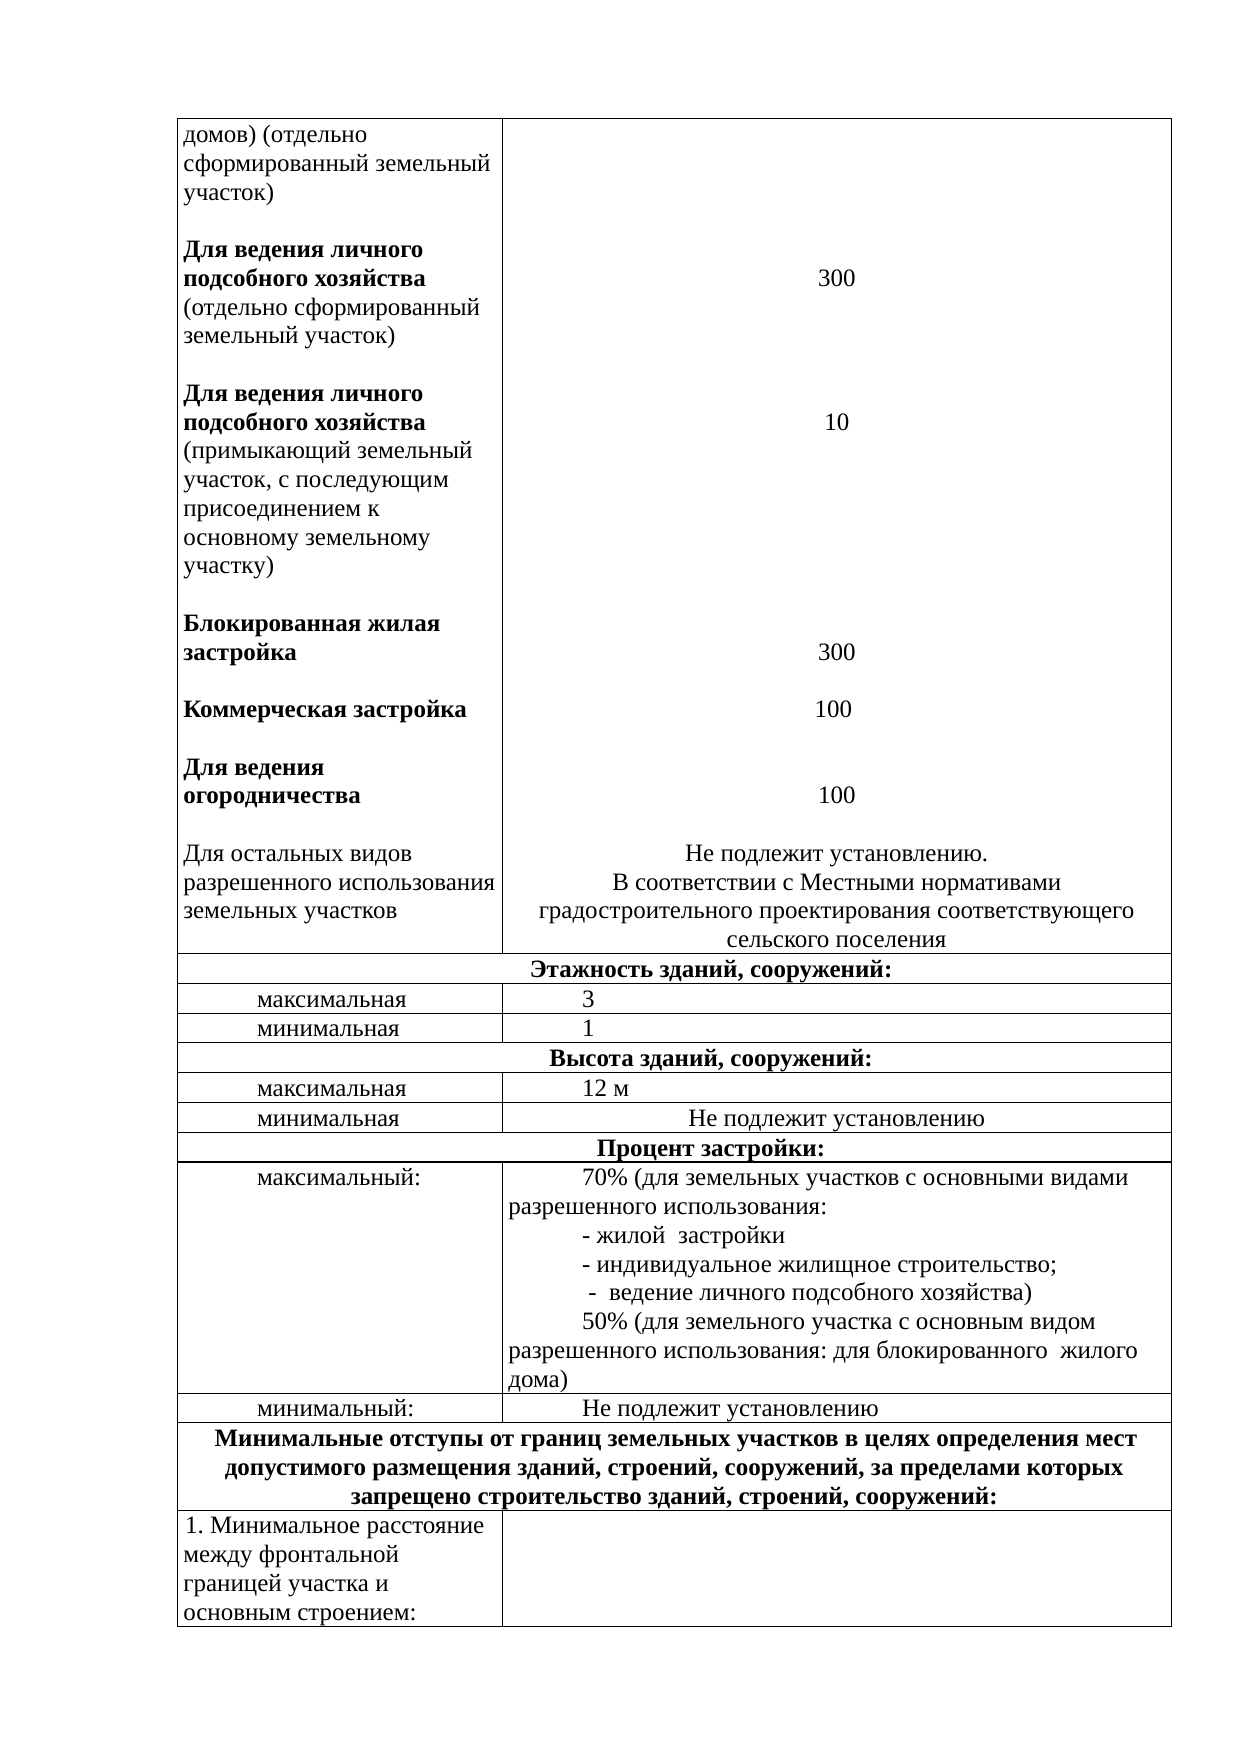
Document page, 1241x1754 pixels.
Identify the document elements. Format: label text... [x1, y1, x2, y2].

table_cell минимальный: [178, 1394, 502, 1422]
table_cell 1 [503, 1014, 1171, 1042]
table_cell минимальная [178, 1103, 502, 1132]
table_cell 70% (для земельных участков с основными видами разрешенного использования: - жилой застройки - индивидуальное жилищное строительство; - ведение личного подсобного хозяйства) 50% (для земельного участка с основным видом разрешенного использования: для блокированного жилого дома) [503, 1163, 1171, 1392]
table_cell максимальная [178, 984, 502, 1012]
table_cell минимальная [178, 1014, 502, 1042]
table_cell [503, 1511, 1171, 1626]
table_cell 12 м [503, 1073, 1171, 1102]
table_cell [503, 119, 1171, 953]
table_cell максимальная [178, 1073, 502, 1102]
table_cell Процент застройки: [178, 1133, 1171, 1161]
table_cell Минимальные отступы от границ земельных участков в целях определения мест допустимого размещения зданий, строений, сооружений, за пределами которых запрещено строительство зданий, строений, сооружений: [178, 1423, 1171, 1509]
table_cell 3 [503, 984, 1171, 1012]
table_cell Высота зданий, сооружений: [178, 1043, 1171, 1072]
table_cell максимальный: [178, 1163, 502, 1392]
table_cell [178, 1511, 502, 1626]
table_cell Не подлежит установлению [503, 1394, 1171, 1422]
table_cell Этажность зданий, сооружений: [178, 954, 1171, 983]
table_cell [178, 119, 502, 953]
table_cell Не подлежит установлению [503, 1103, 1171, 1132]
